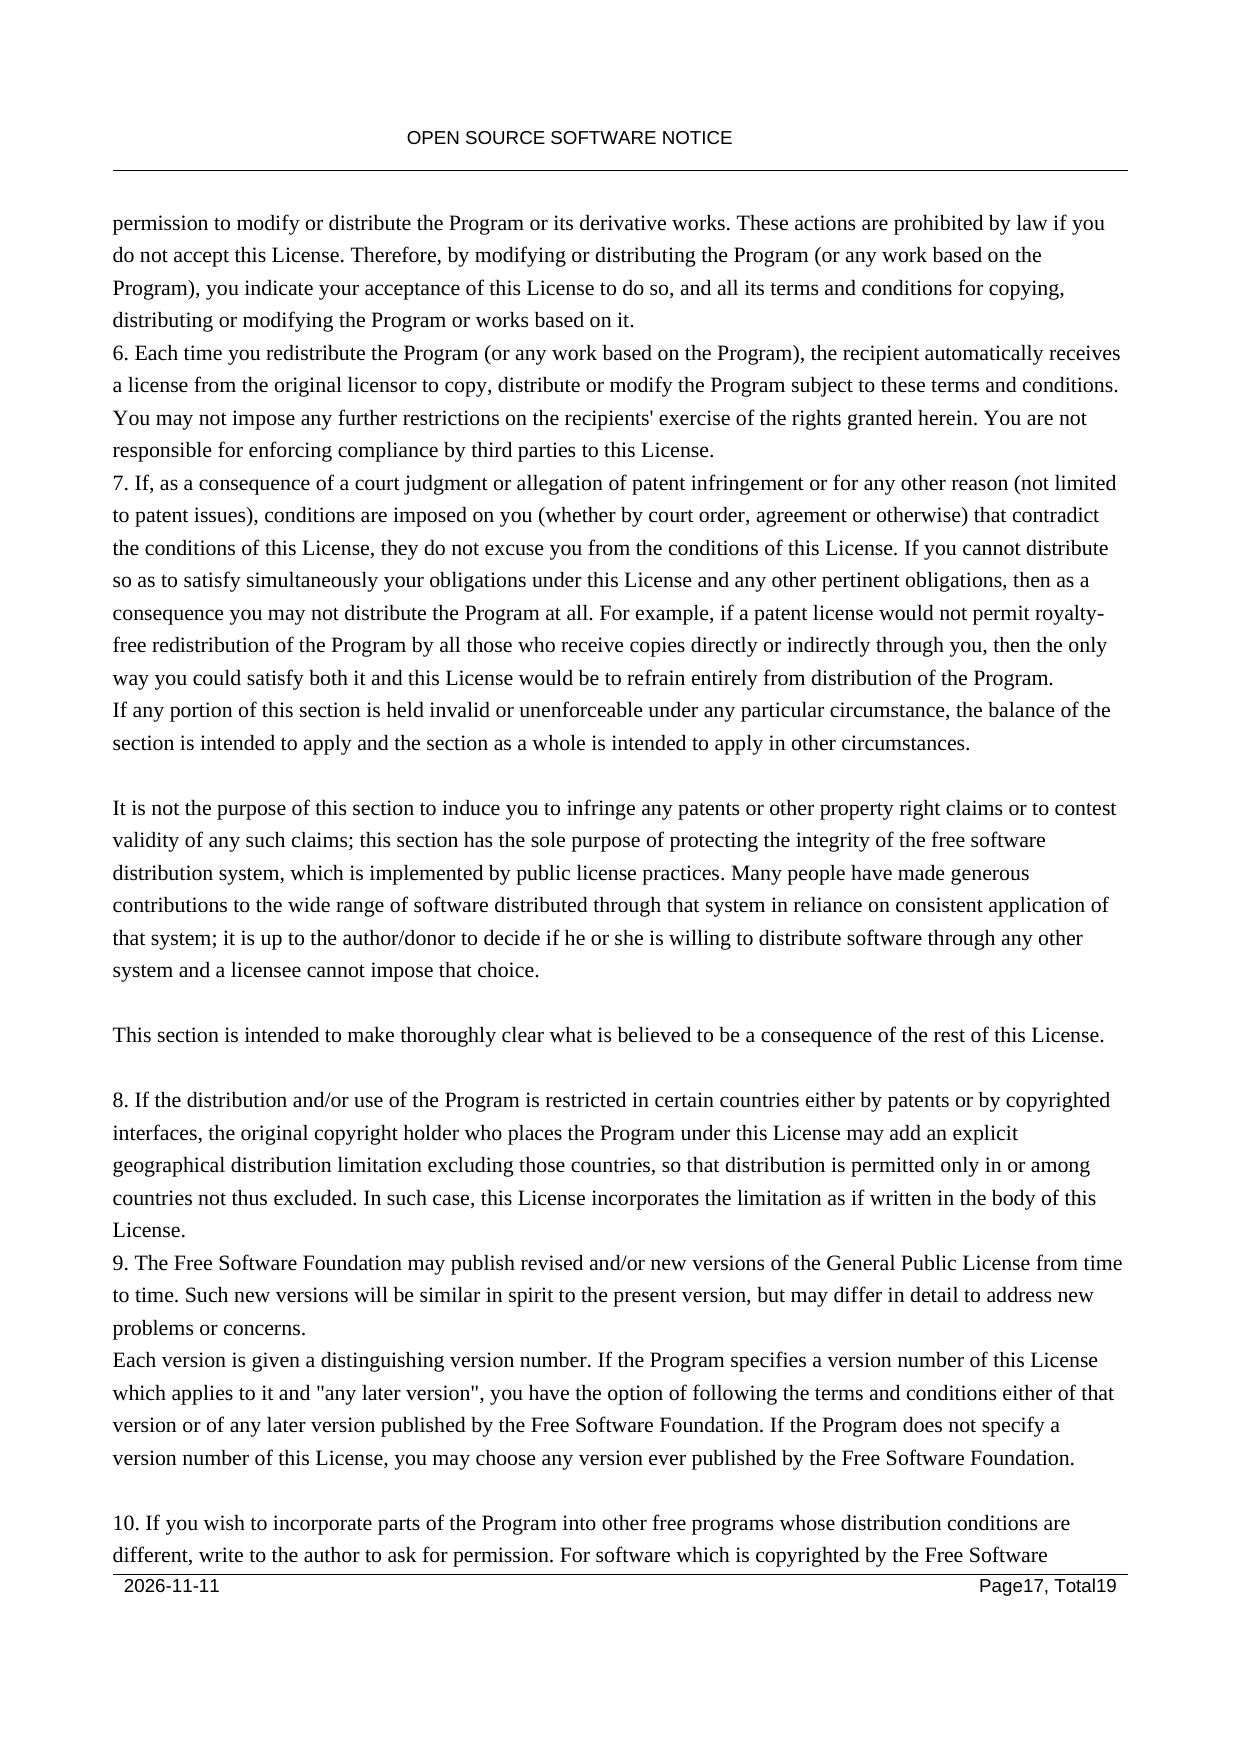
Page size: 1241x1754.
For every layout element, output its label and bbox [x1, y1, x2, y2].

text [112, 206, 1128, 1571]
